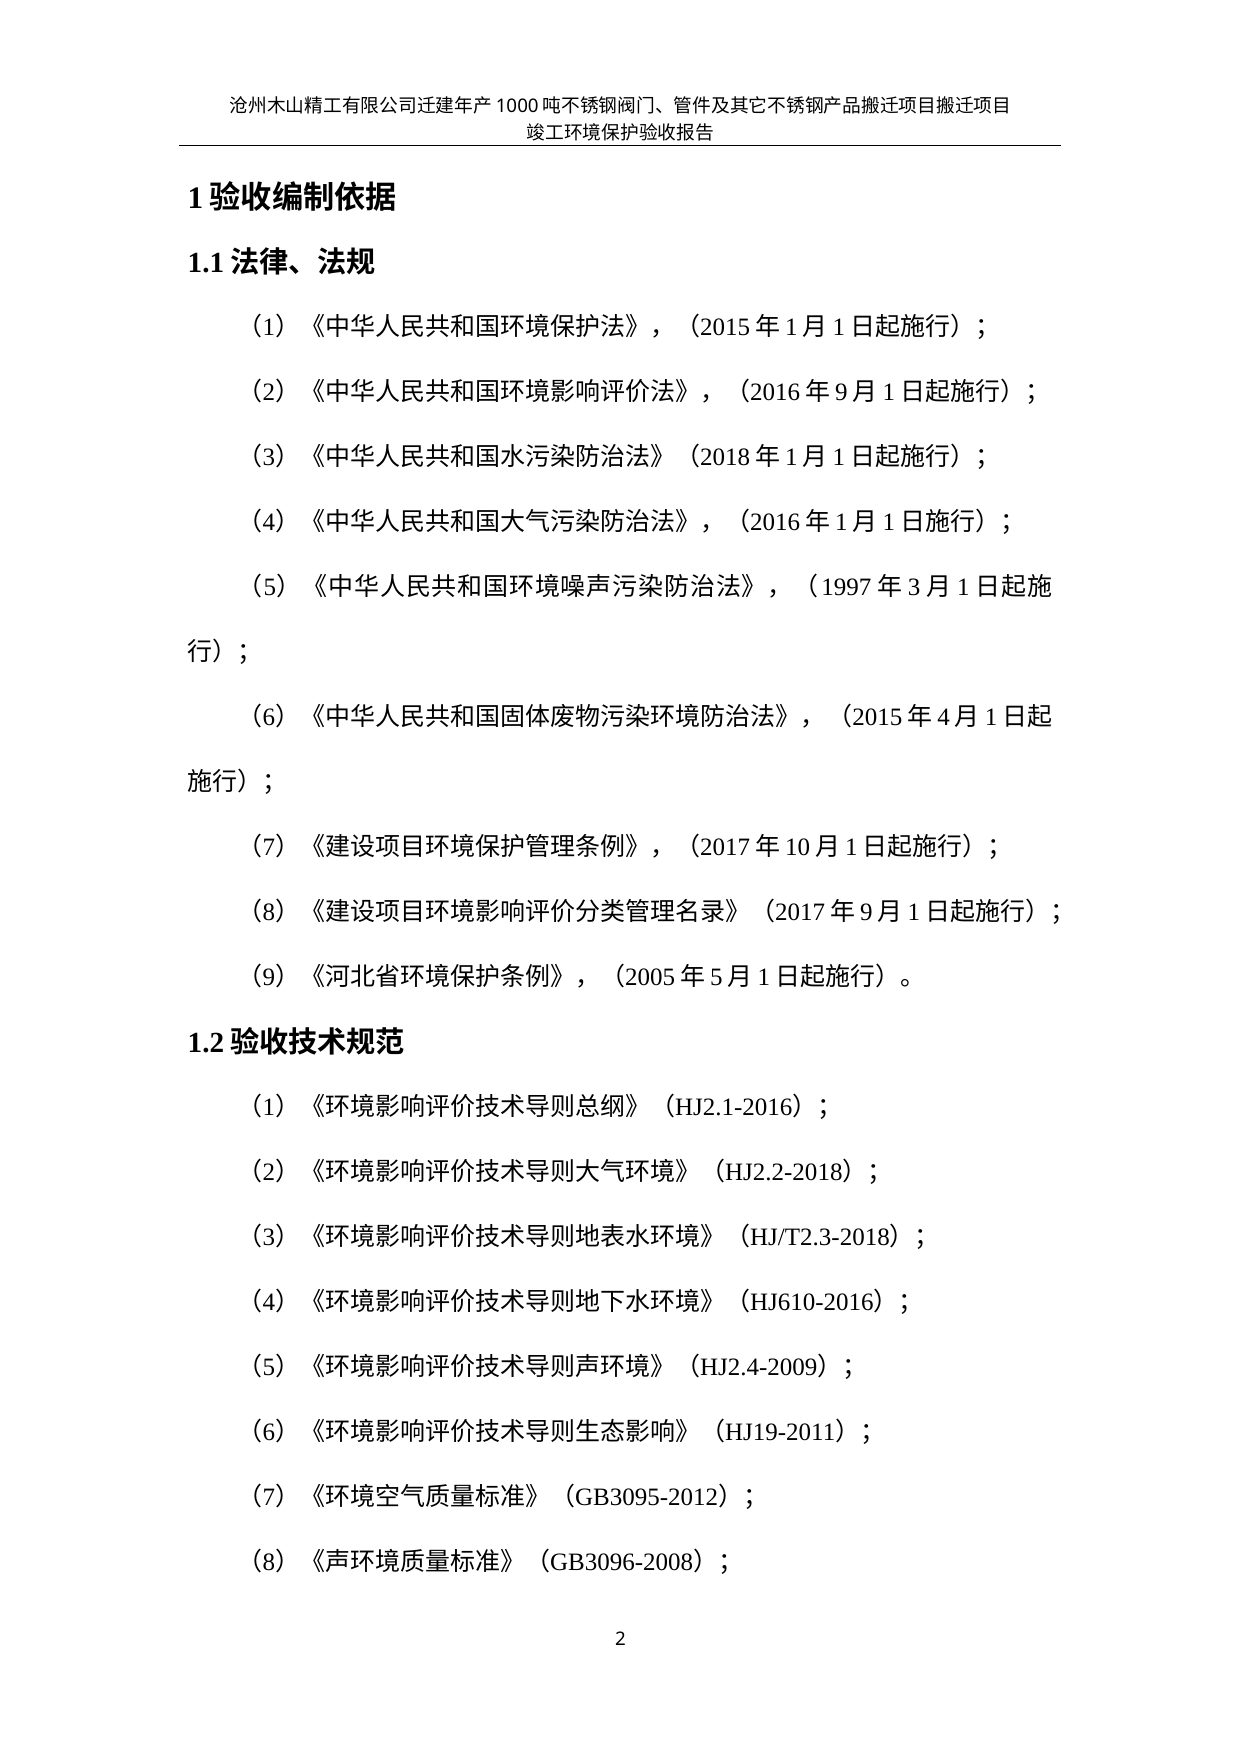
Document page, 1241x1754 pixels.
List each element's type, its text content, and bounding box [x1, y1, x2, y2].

subtitle 1.1法律、法规 [187, 227, 1053, 292]
text （4）《环境影响评价技术导则地下水环境》（HJ610-2016）； [187, 1267, 1053, 1332]
text （5）《环境影响评价技术导则声环境》（HJ2.4-2009）； [187, 1332, 1053, 1397]
text （4）《中华人民共和国大气污染防治法》，（2016年1月1日施行）； [187, 487, 1053, 552]
subtitle 1.2验收技术规范 [187, 1007, 1053, 1072]
text （3）《环境影响评价技术导则地表水环境》（HJ/T2.3-2018）； [187, 1202, 1053, 1267]
text （9）《河北省环境保护条例》，（2005年5月1日起施行）。 [187, 942, 1053, 1007]
text （3）《中华人民共和国水污染防治法》（2018年1月1日起施行）； [187, 422, 1053, 487]
text （6）《中华人民共和国固体废物污染环境防治法》，（2015年4月1日起施行）； [187, 682, 1053, 812]
text （5）《中华人民共和国环境噪声污染防治法》，（1997年3月1日起施行）； [187, 552, 1053, 682]
text （2）《中华人民共和国环境影响评价法》，（2016年9月1日起施行）； [187, 357, 1053, 422]
text （8）《建设项目环境影响评价分类管理名录》（2017年9月1日起施行）； [187, 877, 1053, 942]
text （6）《环境影响评价技术导则生态影响》（HJ19-2011）； [187, 1397, 1053, 1462]
text （8）《声环境质量标准》（GB3096-2008）； [187, 1527, 1053, 1592]
subtitle 1验收编制依据 [187, 162, 1053, 227]
text （7）《环境空气质量标准》（GB3095-2012）； [187, 1462, 1053, 1527]
text （1）《环境影响评价技术导则总纲》（HJ2.1-2016）； [187, 1072, 1053, 1137]
text （2）《环境影响评价技术导则大气环境》（HJ2.2-2018）； [187, 1137, 1053, 1202]
text （7）《建设项目环境保护管理条例》，（2017年10月1日起施行）； [187, 812, 1053, 877]
text （1）《中华人民共和国环境保护法》，（2015年1月1日起施行）； [187, 292, 1053, 357]
